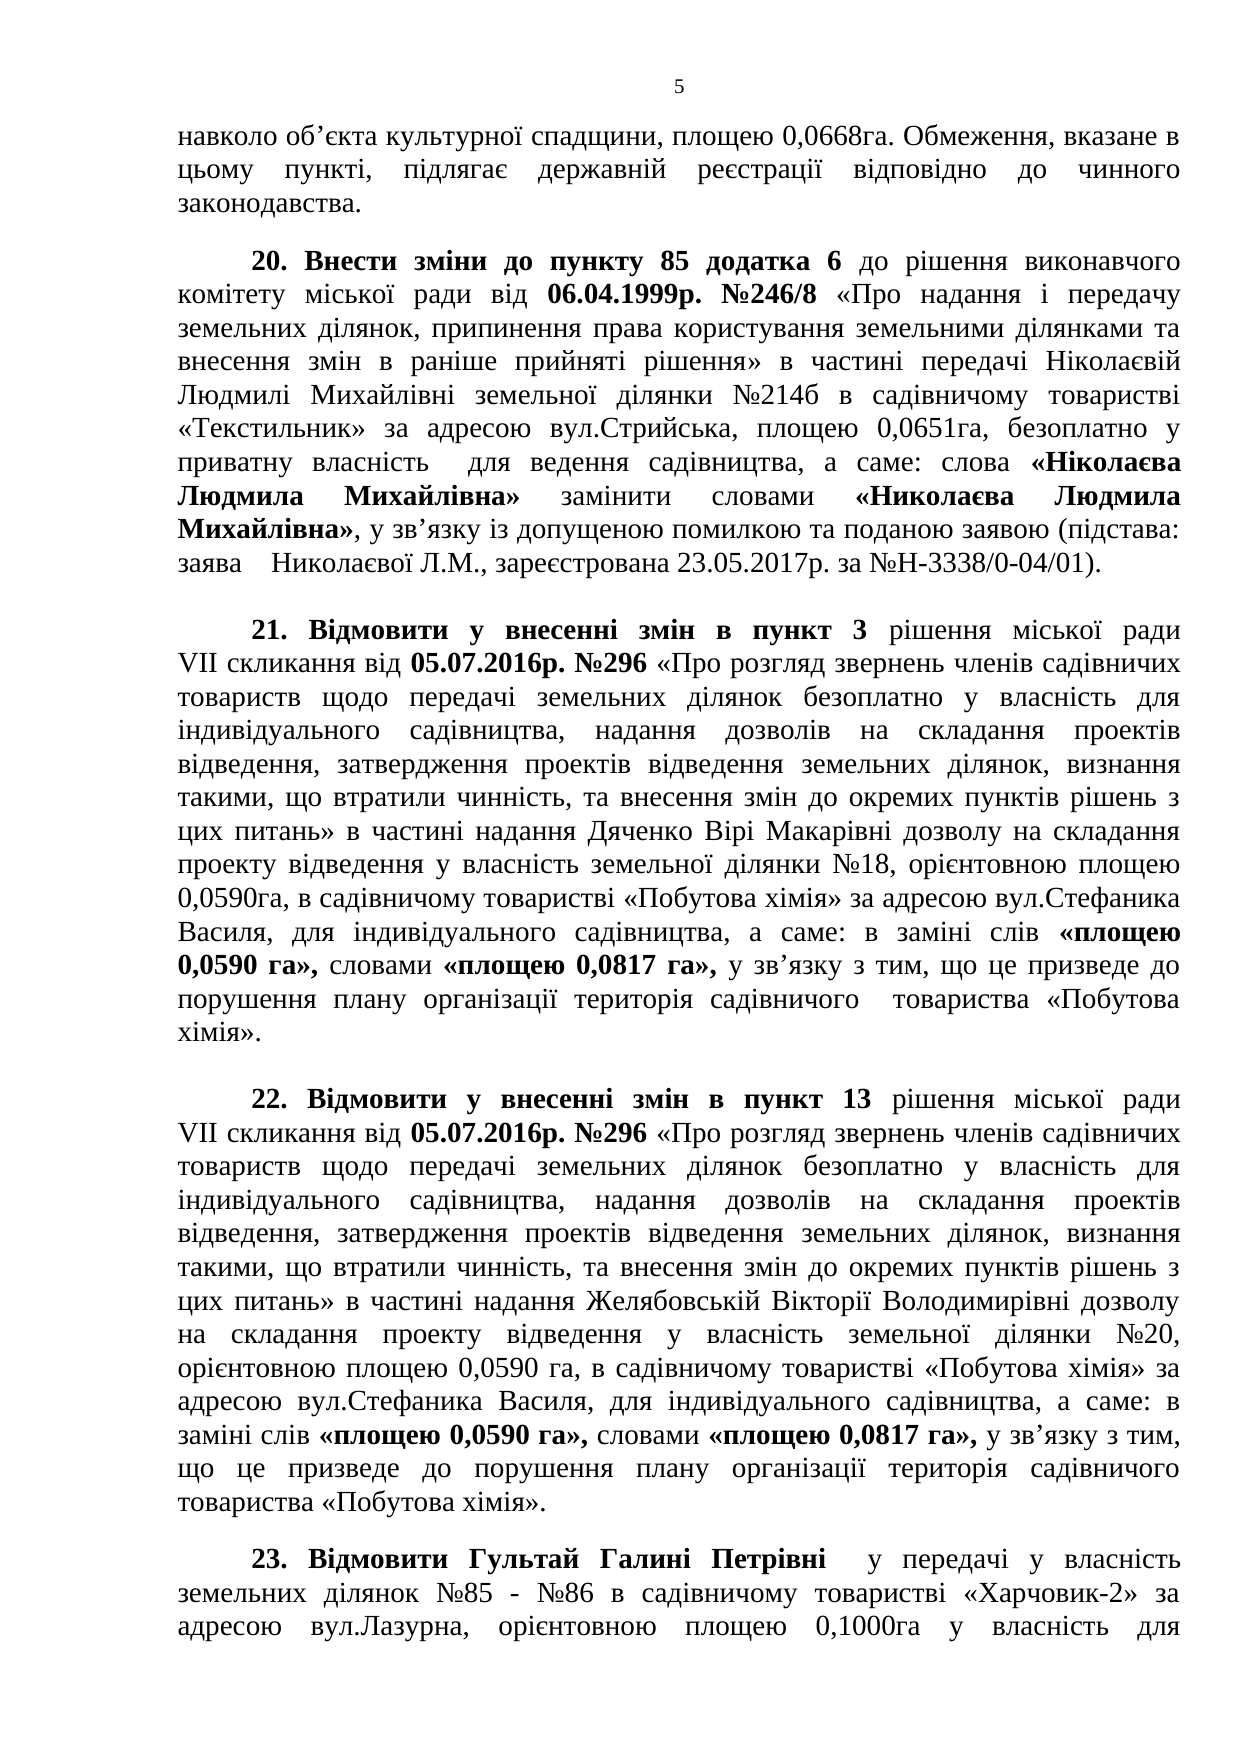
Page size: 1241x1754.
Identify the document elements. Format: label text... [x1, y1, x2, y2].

text 20. Внести зміни до пункту 85 додатка 6 до рішення виконавчого комітету міської ради від 06.04.1999р. №246/8 «Про надання і передачу земельних ділянок, припинення права користування земельними ділянками та внесення змін в раніше прийняті рішення» в частині передачі Ніколаєвій Людмилі Михайлівні земельної ділянки №214б в садівничому товаристві «Текстильник» за адресою вул.Стрийська, площею 0,0651га, безоплатно у приватну власність для ведення садівництва, а саме: слова «Ніколаєва Людмила Михайлівна» замінити словами «Николаєва Людмила Михайлівна», у зв’язку із допущеною помилкою та поданою заявою (підстава: заява Николаєвої Л.М., зареєстрована 23.05.2017р. за №Н-3338/0-04/01). [177, 243, 1181, 578]
text 22. Відмовити у внесенні змін в пункт 13 рішення міської ради VII скликання від 05.07.2016р. №296 «Про розгляд звернень членів садівничих товариств щодо передачі земельних ділянок безоплатно у власність для індивідуального садівництва, надання дозволів на складання проектів відведення, затвердження проектів відведення земельних ділянок, визнання такими, що втратили чинність, та внесення змін до окремих пунктів рішень з цих питань» в частині надання Желябовській Вікторії Володимирівні дозволу на складання проекту відведення у власність земельної ділянки №20, орієнтовною площею 0,0590 га, в садівничому товаристві «Побутова хімія» за адресою вул.Стефаника Василя, для індивідуального садівництва, а саме: в заміні слів «площею 0,0590 га», словами «площею 0,0817 га», у зв’язку з тим, що це призведе до порушення плану організації територія садівничого товариства «Побутова хімія». [177, 1081, 1181, 1517]
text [177, 118, 1181, 219]
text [177, 1541, 1181, 1642]
text 21. Відмовити у внесенні змін в пункт 3 рішення міської ради VII скликання від 05.07.2016р. №296 «Про розгляд звернень членів садівничих товариств щодо передачі земельних ділянок безоплатно у власність для індивідуального садівництва, надання дозволів на складання проектів відведення, затвердження проектів відведення земельних ділянок, визнання такими, що втратили чинність, та внесення змін до окремих пунктів рішень з цих питань» в частині надання Дяченко Вірі Макарівні дозволу на складання проекту відведення у власність земельної ділянки №18, орієнтовною площею 0,0590га, в садівничому товаристві «Побутова хімія» за адресою вул.Стефаника Василя, для індивідуального садівництва, а саме: в заміні слів «площею 0,0590 га», словами «площею 0,0817 га», у зв’язку з тим, що це призведе до порушення плану організації територія садівничого товариства «Побутова хімія». [177, 612, 1181, 1048]
